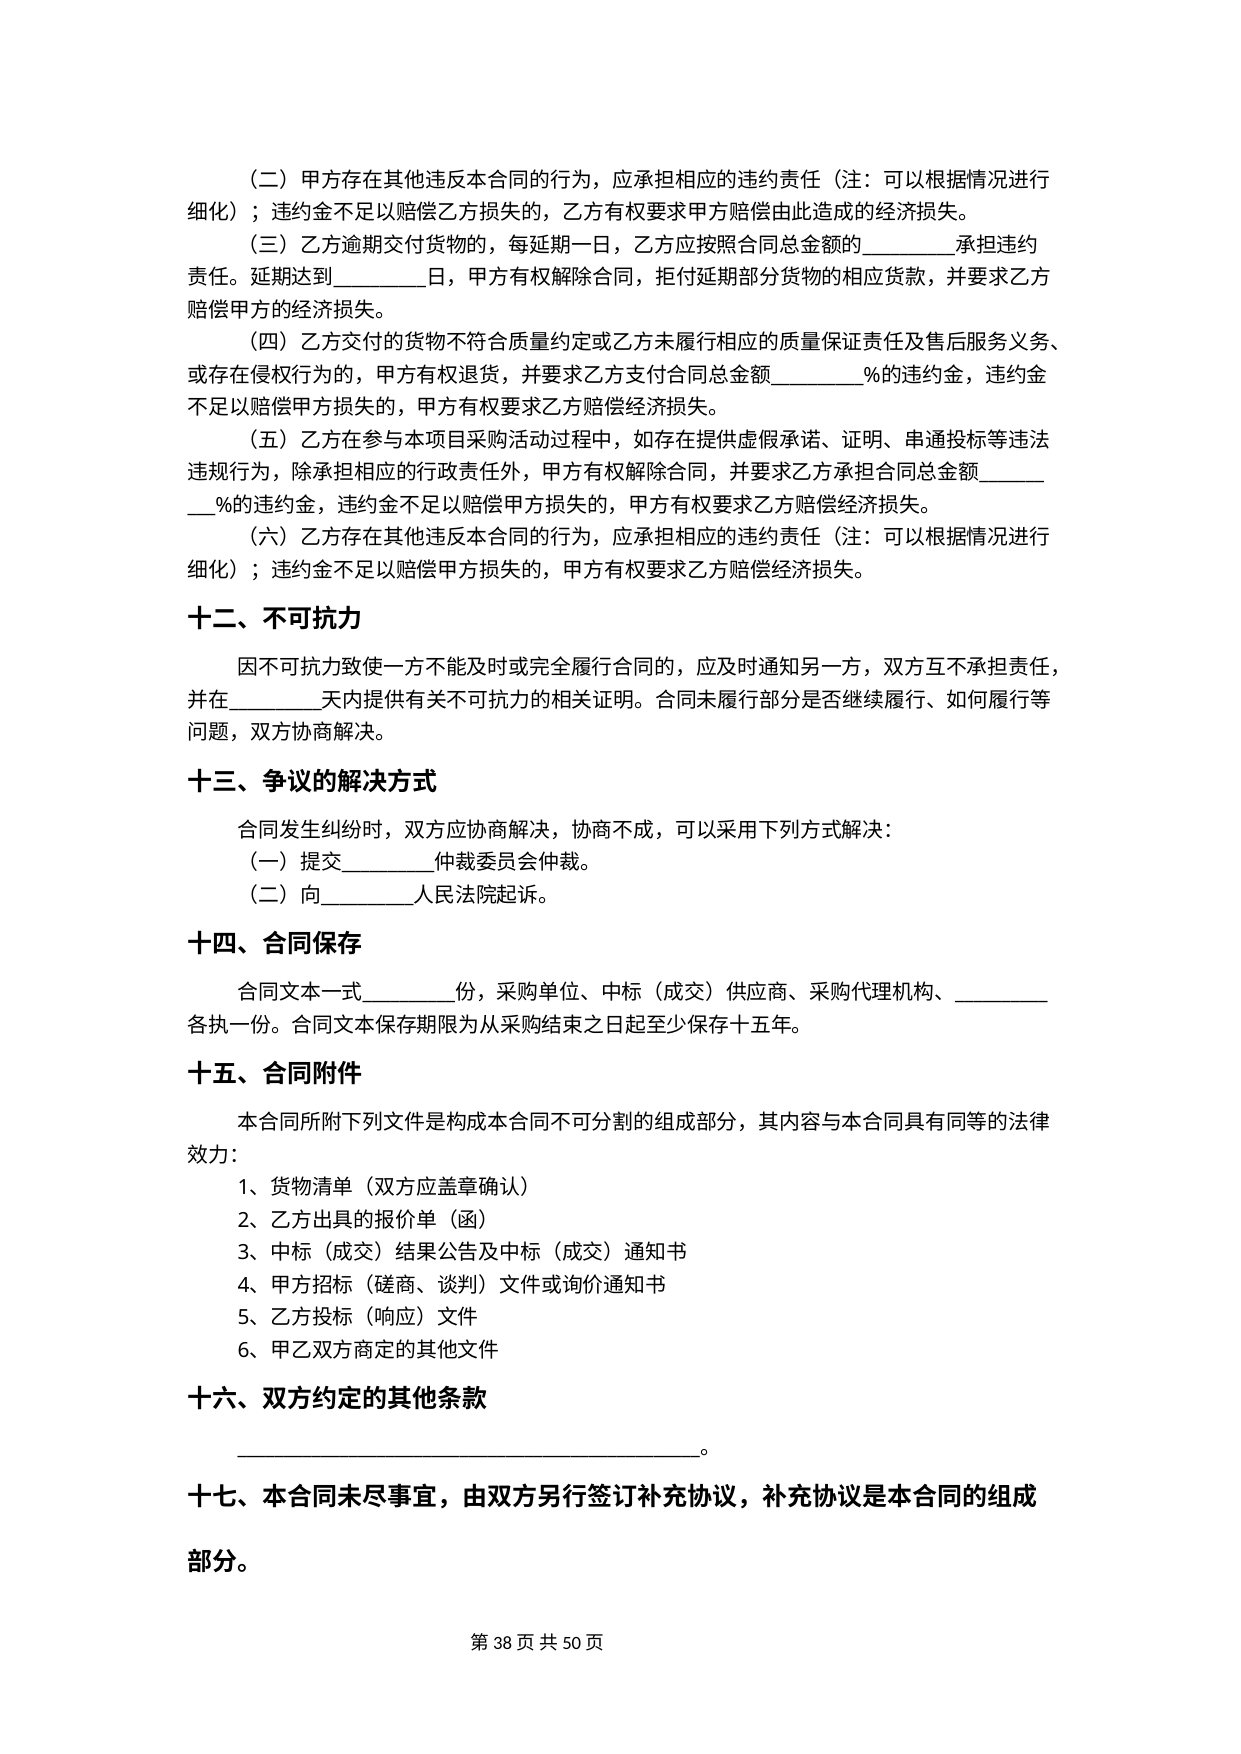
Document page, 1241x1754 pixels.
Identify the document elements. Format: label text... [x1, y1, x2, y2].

text __________________________________________________。 [187, 1429, 1053, 1462]
text 十四、合同保存 [187, 909, 1053, 974]
text 1、货物清单（双方应盖章确认） [187, 1169, 1053, 1202]
text 合同发生纠纷时，双方应协商解决，协商不成，可以采用下列方式解决： [187, 812, 1053, 844]
text 2、乙方出具的报价单（函） [187, 1202, 1053, 1234]
text 合同文本一式__________份，采购单位、中标（成交）供应商、采购代理机构、__________各执一份。合同文本保存期限为从采购结束之日起至少保存十五年。 [187, 974, 1053, 1039]
text 4、甲方招标（磋商、谈判）文件或询价通知书 [187, 1267, 1053, 1299]
text （三）乙方逾期交付货物的，每延期一日，乙方应按照合同总金额的__________承担违约责任。延期达到__________日，甲方有权解除合同，拒付延期部分货物的相应货款，并要求乙方赔偿甲方的经济损失。 [187, 227, 1053, 324]
text 十五、合同附件 [187, 1039, 1053, 1104]
text 十三、争议的解决方式 [187, 747, 1053, 812]
text 十七、本合同未尽事宜，由双方另行签订补充协议，补充协议是本合同的组成部分。 [187, 1462, 1053, 1592]
text 5、乙方投标（响应）文件 [187, 1299, 1053, 1332]
text （五）乙方在参与本项目采购活动过程中，如存在提供虚假承诺、证明、串通投标等违法违规行为，除承担相应的行政责任外，甲方有权解除合同，并要求乙方承担合同总金额__________%的违约金，违约金不足以赔偿甲方损失的，甲方有权要求乙方赔偿经济损失。 [187, 422, 1053, 519]
text （二）甲方存在其他违反本合同的行为，应承担相应的违约责任（注：可以根据情况进行细化）；违约金不足以赔偿乙方损失的，乙方有权要求甲方赔偿由此造成的经济损失。 [187, 162, 1053, 227]
text （一）提交__________仲裁委员会仲裁。 [187, 844, 1053, 877]
text （四）乙方交付的货物不符合质量约定或乙方未履行相应的质量保证责任及售后服务义务、或存在侵权行为的，甲方有权退货，并要求乙方支付合同总金额__________%的违约金，违约金不足以赔偿甲方损失的，甲方有权要求乙方赔偿经济损失。 [187, 324, 1053, 422]
text 因不可抗力致使一方不能及时或完全履行合同的，应及时通知另一方，双方互不承担责任，并在__________天内提供有关不可抗力的相关证明。合同未履行部分是否继续履行、如何履行等问题，双方协商解决。 [187, 649, 1053, 747]
text 6、甲乙双方商定的其他文件 [187, 1332, 1053, 1364]
text 十六、双方约定的其他条款 [187, 1364, 1053, 1429]
text （六）乙方存在其他违反本合同的行为，应承担相应的违约责任（注：可以根据情况进行细化）；违约金不足以赔偿甲方损失的，甲方有权要求乙方赔偿经济损失。 [187, 519, 1053, 584]
text （二）向__________人民法院起诉。 [187, 877, 1053, 909]
text 3、中标（成交）结果公告及中标（成交）通知书 [187, 1234, 1053, 1267]
text 十二、不可抗力 [187, 584, 1053, 649]
text 本合同所附下列文件是构成本合同不可分割的组成部分，其内容与本合同具有同等的法律效力： [187, 1104, 1053, 1169]
